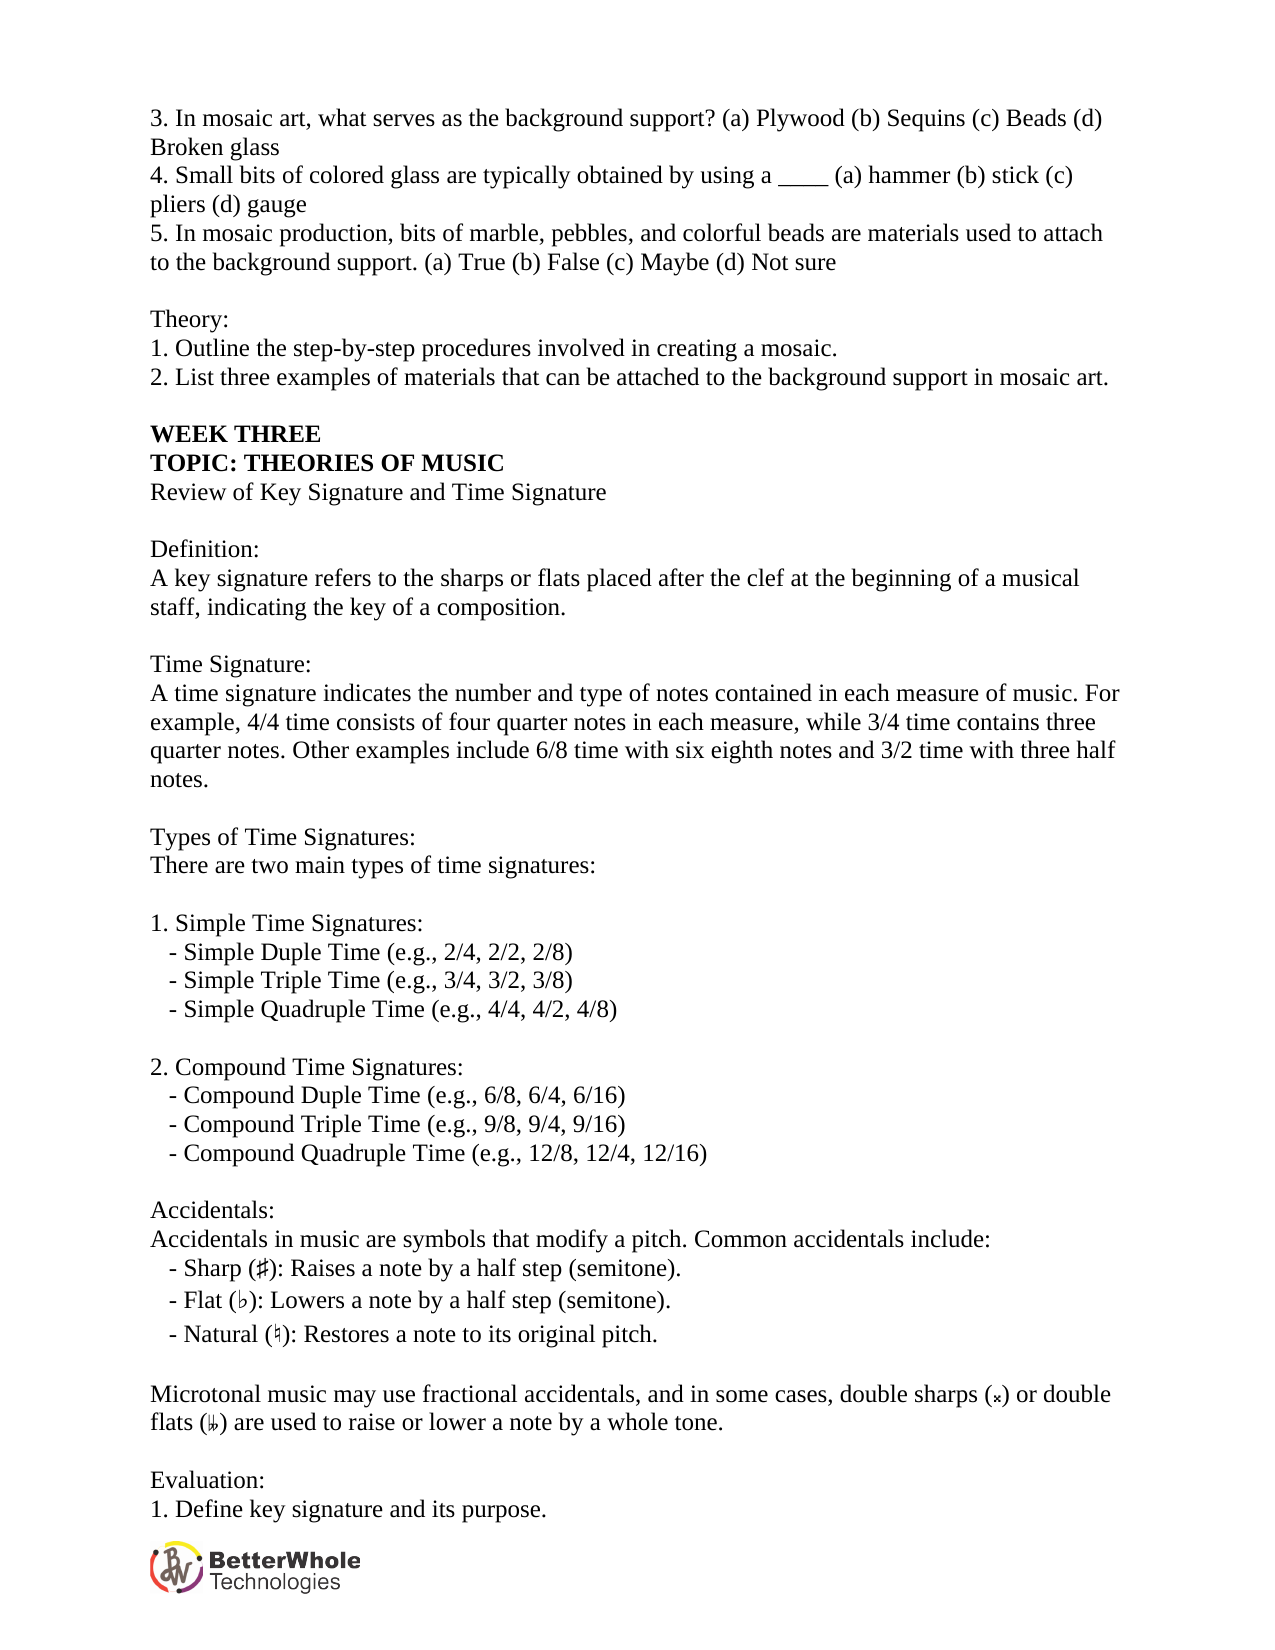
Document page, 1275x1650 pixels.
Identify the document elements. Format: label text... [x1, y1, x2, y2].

text TOPIC: THEORIES OF MUSIC [150, 448, 1125, 477]
text 4. Small bits of colored glass are typically obtained by using a ____ (a) hammer (b) stick (c) pliers (d) gauge [150, 161, 1125, 218]
text 2. Compound Time Signatures: [150, 1052, 1125, 1081]
text Theory: [150, 304, 1125, 333]
text - Compound Quadruple Time (e.g., 12/8, 12/4, 12/16) [150, 1138, 1125, 1167]
picture [150, 1541, 360, 1594]
text Evaluation: [150, 1465, 1125, 1494]
text Definition: [150, 534, 1125, 563]
text 1. Define key signature and its purpose. [150, 1494, 1125, 1522]
text - Natural (♮): Restores a note to its original pitch. [150, 1316, 1125, 1350]
text - Simple Duple Time (e.g., 2/4, 2/2, 2/8) [150, 937, 1125, 966]
text Accidentals: [150, 1196, 1125, 1224]
text - Sharp (♯): Raises a note by a half step (semitone). [150, 1253, 1125, 1282]
text - Simple Quadruple Time (e.g., 4/4, 4/2, 4/8) [150, 994, 1125, 1023]
text WEEK THREE [150, 419, 1125, 448]
text - Simple Triple Time (e.g., 3/4, 3/2, 3/8) [150, 966, 1125, 994]
text Accidentals in music are symbols that modify a pitch. Common accidentals include: [150, 1224, 1125, 1253]
text Types of Time Signatures: [150, 822, 1125, 851]
text 3. In mosaic art, what serves as the background support? (a) Plywood (b) Sequins (c) Beads (d) Broken glass [150, 103, 1125, 161]
text - Compound Duple Time (e.g., 6/8, 6/4, 6/16) [150, 1081, 1125, 1109]
text There are two main types of time signatures: [150, 851, 1125, 879]
text - Flat (♭): Lowers a note by a half step (semitone). [150, 1282, 1125, 1316]
text Time Signature: [150, 649, 1125, 678]
text Review of Key Signature and Time Signature [150, 477, 1125, 506]
text 2. List three examples of materials that can be attached to the background support in mosaic art. [150, 362, 1125, 391]
text A key signature refers to the sharps or flats placed after the clef at the beginning of a musical staff, indicating the key of a composition. [150, 563, 1125, 621]
text 1. Outline the step-by-step procedures involved in creating a mosaic. [150, 333, 1125, 362]
text A time signature indicates the number and type of notes contained in each measure of music. For example, 4/4 time consists of four quarter notes in each measure, while 3/4 time contains three quarter notes. Other examples include 6/8 time with six eighth notes and 3/2 time with three half notes. [150, 678, 1125, 793]
text 1. Simple Time Signatures: [150, 908, 1125, 937]
text - Compound Triple Time (e.g., 9/8, 9/4, 9/16) [150, 1109, 1125, 1138]
text 5. In mosaic production, bits of marble, pebbles, and colorful beads are materials used to attach to the background support. (a) True (b) False (c) Maybe (d) Not sure [150, 218, 1125, 276]
text Microtonal music may use fractional accidentals, and in some cases, double sharps (𝄪) or double flats (𝄫) are used to raise or lower a note by a whole tone. [150, 1379, 1125, 1436]
